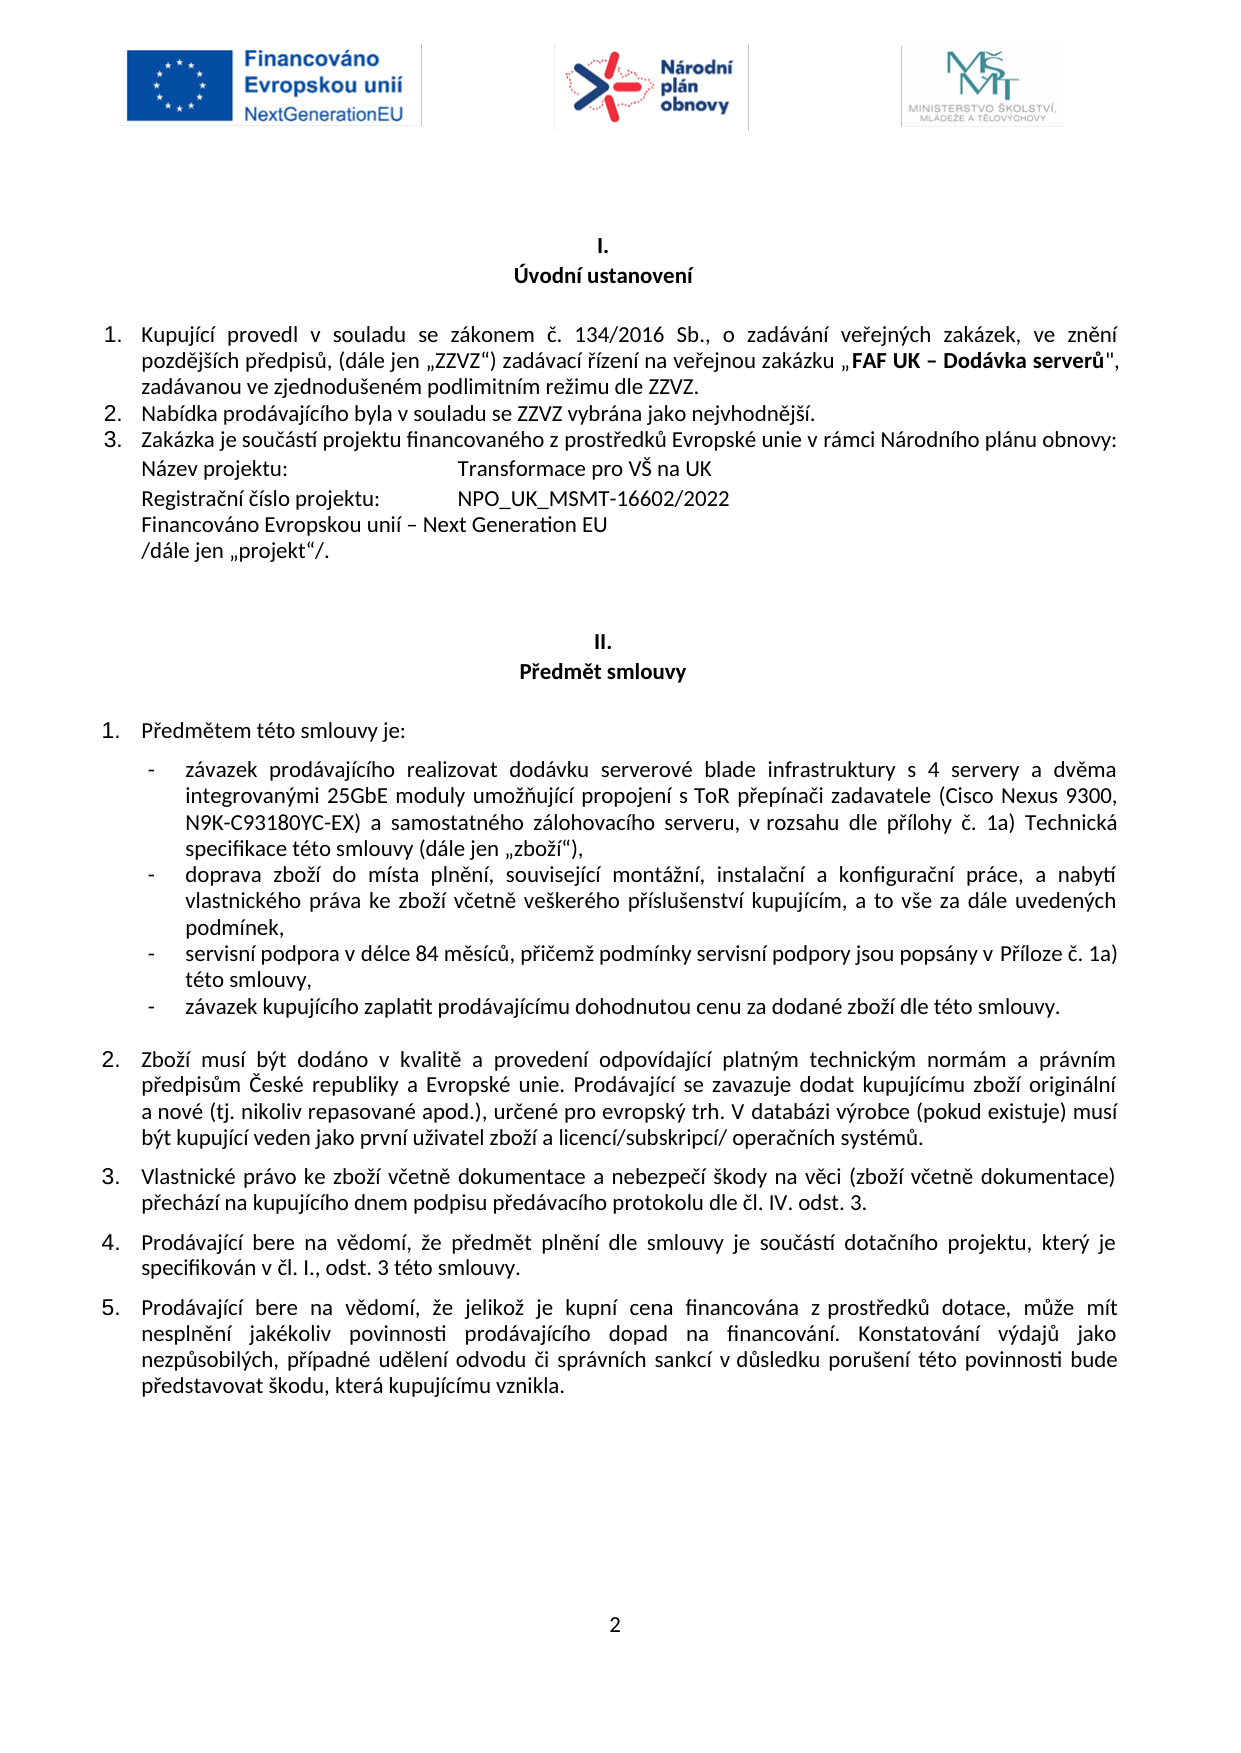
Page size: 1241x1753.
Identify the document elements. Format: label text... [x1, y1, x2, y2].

text Úvodní ustanovení [89, 261, 1117, 289]
list závazek prodávajícího realizovat dodávku serverové blade infrastruktury s 4 servery a dvěma integrovanými 25GbE moduly umožňující propojení s ToR přepínači zadavatele (Cisco Nexus 9300, N9K-C93180YC-EX) a samostatného zálohovacího serveru, v rozsahu dle přílohy č. 1a) Technická specifikace této smlouvy (dále jen „zboží“), [148, 757, 1118, 862]
list Prodávající bere na vědomí, že jelikož je kupní cena financována z prostředků dotace, může mít nesplnění jakékoliv povinnosti prodávajícího dopad na financování. Konstatování výdajů jako nezpůsobilých, případné udělení odvodu či správních sankcí v důsledku porušení této povinnosti bude představovat škodu, která kupujícímu vznikla. [101, 1294, 1118, 1399]
list /dále jen „projekt“/. [141, 538, 1119, 564]
list závazek kupujícího zaplatit prodávajícímu dohodnutou cenu za dodané zboží dle této smlouvy. [148, 993, 1118, 1020]
list Kupující provedl v souladu se zákonem č. 134/2016 Sb., o zadávání veřejných zakázek, ve znění pozdějších předpisů, (dále jen „ZZVZ“) zadávací řízení na veřejnou zakázku „FAF UK – Dodávka serverů", zadávanou ve zjednodušeném podlimitním režimu dle ZZVZ. [103, 321, 1119, 400]
list Prodávající bere na vědomí, že předmět plnění dle smlouvy je součástí dotačního projektu, který je specifikován v čl. I., odst. 3 této smlouvy. [101, 1229, 1118, 1282]
text Předmět smlouvy [89, 657, 1117, 686]
list Registrační číslo projektu: NPO_UK_MSMT-16602/2022 [141, 485, 1119, 511]
list Zboží musí být dodáno v kvalitě a provedení odpovídající platným technickým normám a právním předpisům České republiky a Evropské unie. Prodávající se zavazuje dodat kupujícímu zboží originální a nové (tj. nikoliv repasované apod.), určené pro evropský trh. V databázi výrobce (pokud existuje) musí být kupující veden jako první uživatel zboží a licencí/subskripcí/ operačních systémů. [101, 1046, 1118, 1151]
list Zakázka je součástí projektu financovaného z prostředků Evropské unie v rámci Národního plánu obnovy: [103, 427, 1119, 453]
picture [117, 44, 1064, 131]
text II. [89, 627, 1117, 655]
list Předmětem této smlouvy je: [101, 718, 1118, 744]
list Nabídka prodávajícího byla v souladu se ZZVZ vybrána jako nejvhodnější. [103, 400, 1119, 427]
text Název projektu: Transformace pro VŠ na UK [103, 456, 1119, 482]
text I. [89, 231, 1117, 259]
list Financováno Evropskou unií – Next Generation EU [141, 511, 1119, 538]
list doprava zboží do místa plnění, související montážní, instalační a konfigurační práce, a nabytí vlastnického práva ke zboží včetně veškerého příslušenství kupujícím, a to vše za dále uvedených podmínek, [148, 862, 1118, 941]
list Vlastnické právo ke zboží včetně dokumentace a nebezpečí škody na věci (zboží včetně dokumentace) přechází na kupujícího dnem podpisu předávacího protokolu dle čl. IV. odst. 3. [101, 1164, 1118, 1216]
list servisní podpora v délce 84 měsíců, přičemž podmínky servisní podpory jsou popsány v Příloze č. 1a) této smlouvy, [148, 941, 1118, 993]
